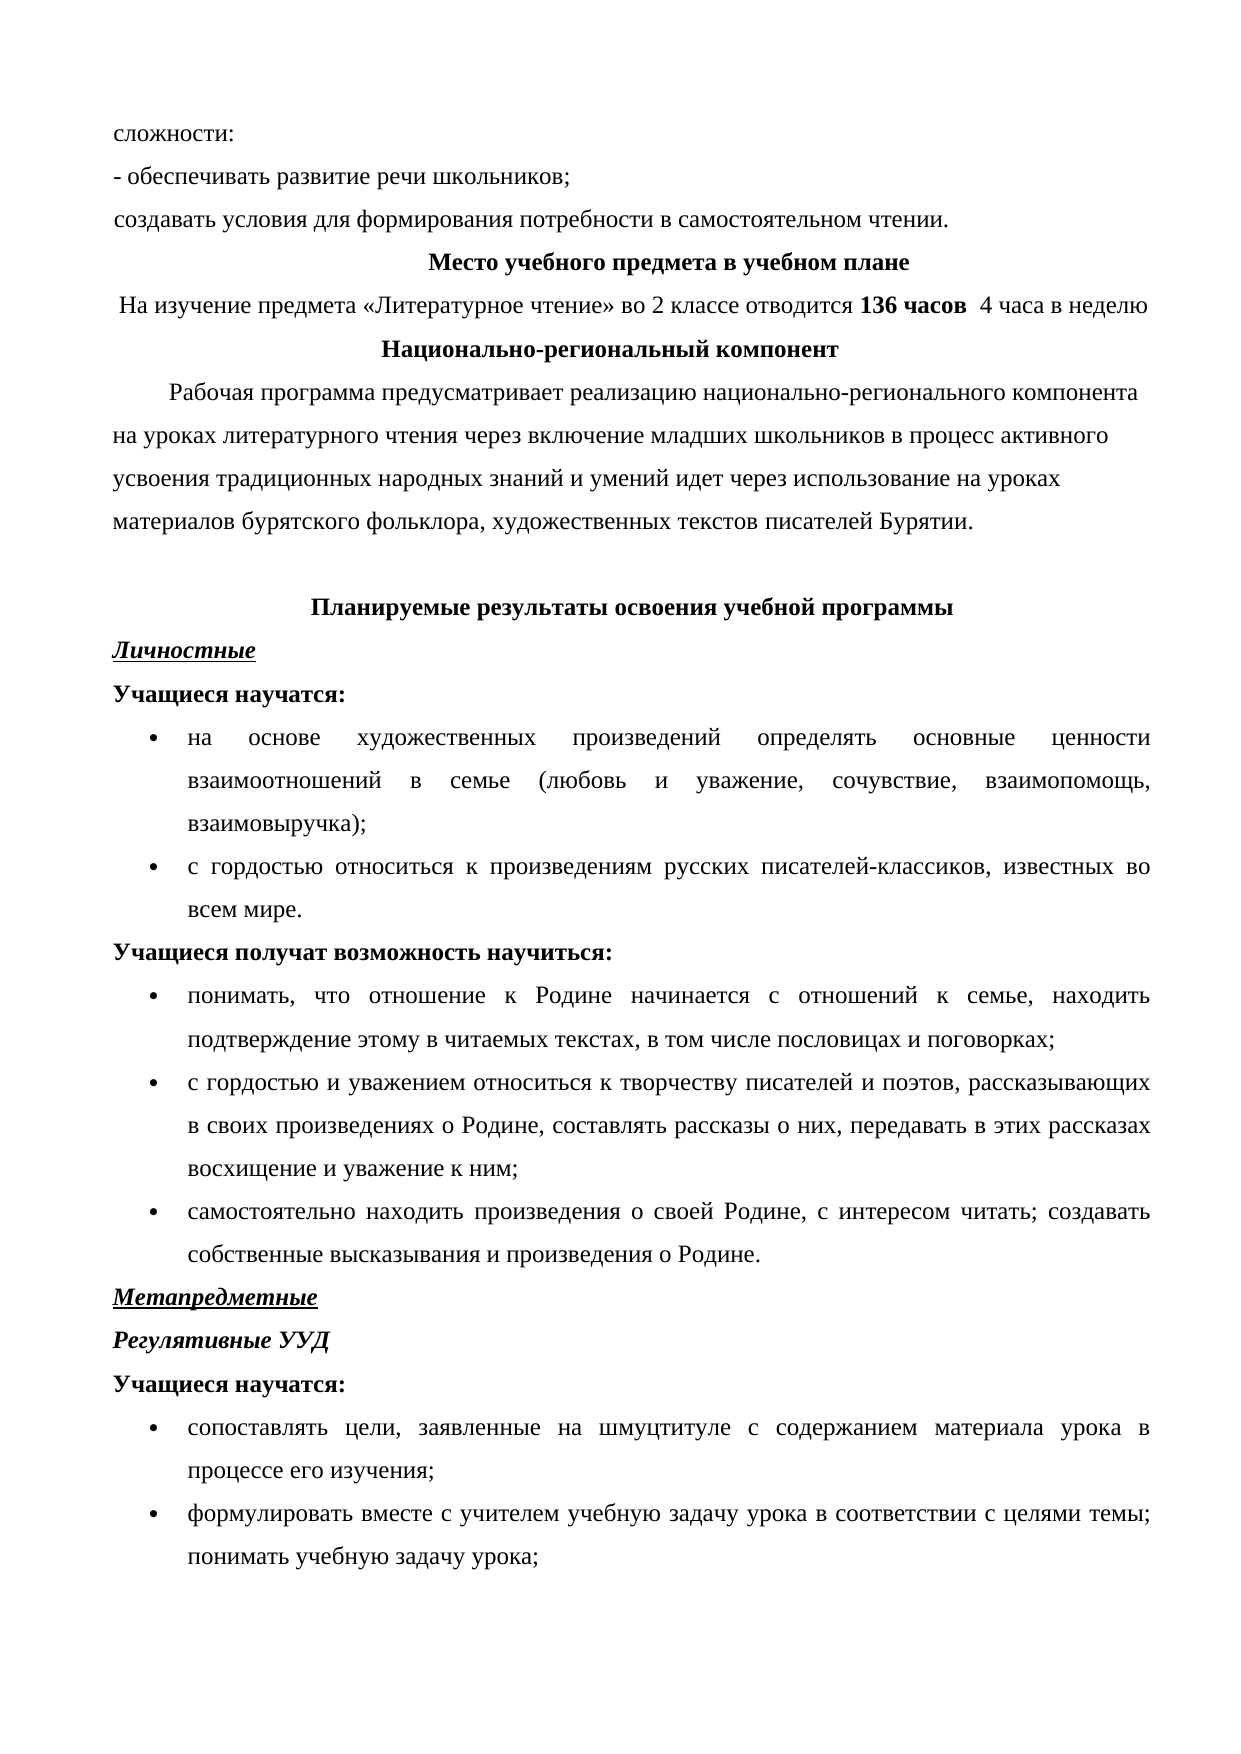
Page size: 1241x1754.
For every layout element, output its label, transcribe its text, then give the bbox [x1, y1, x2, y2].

list обеспечивать развитие речи школьников; [113, 161, 1152, 190]
text Национально-региональный компонент [112, 334, 1152, 362]
list с гордостью относиться к произведениям русских писателей-классиков, известных во всем мире. [150, 851, 1152, 923]
text Учащиеся научатся: [112, 679, 1152, 707]
text Метапредметные [112, 1282, 1152, 1311]
text Учащиеся получат возможность научиться: [112, 937, 1152, 966]
text создавать условия для формирования потребности в самостоятельном чтении. [113, 204, 1152, 233]
text На изучение предмета «Литературное чтение» во 2 классе отводится 136 часов 4 часа в неделю [112, 291, 1152, 319]
list понимать, что отношение к Родине начинается с отношений к семье, находить подтверждение этому в читаемых текстах, в том числе пословицах и поговорках; [150, 981, 1152, 1052]
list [113, 118, 1152, 147]
text Планируемые результаты освоения учебной программы [112, 592, 1152, 621]
list формулировать вместе с учителем учебную задачу урока в соответствии с целями темы; понимать учебную задачу урока; [150, 1498, 1152, 1570]
text Место учебного предмета в учебном плане [112, 247, 1152, 276]
list с гордостью и уважением относиться к творчеству писателей и поэтов, рассказывающих в своих произведениях o Родине, составлять рассказы о них, передавать в этих рассказах восхищение и уважение к ним; [150, 1067, 1152, 1182]
list самостоятельно находить произведения о своей Родине, с интересом читать; создавать собственные высказывания и произведения о Родине. [150, 1196, 1152, 1268]
list на основе художественных произведений определять основные ценности взаимоотношений в семье (любовь и уважение, сочувствие, взаимопомощь, взаимовыручка); [150, 722, 1152, 837]
list сопоставлять цели, заявленные на шмуцтитуле с содержанием материала урока в процессе его изучения; [150, 1412, 1152, 1484]
text Рабочая программа предусматривает реализацию национально-регионального компонента на уроках литературного чтения через включение младших школьников в процесс активного усвоения традиционных народных знаний и умений идет через использование на уроках материалов бурятского фольклора, художественных текстов писателей Бурятии. [112, 377, 1152, 535]
text Личностные [112, 636, 1152, 664]
text Учащиеся научатся: [112, 1369, 1152, 1397]
text Регулятивные УУД [112, 1326, 1152, 1354]
